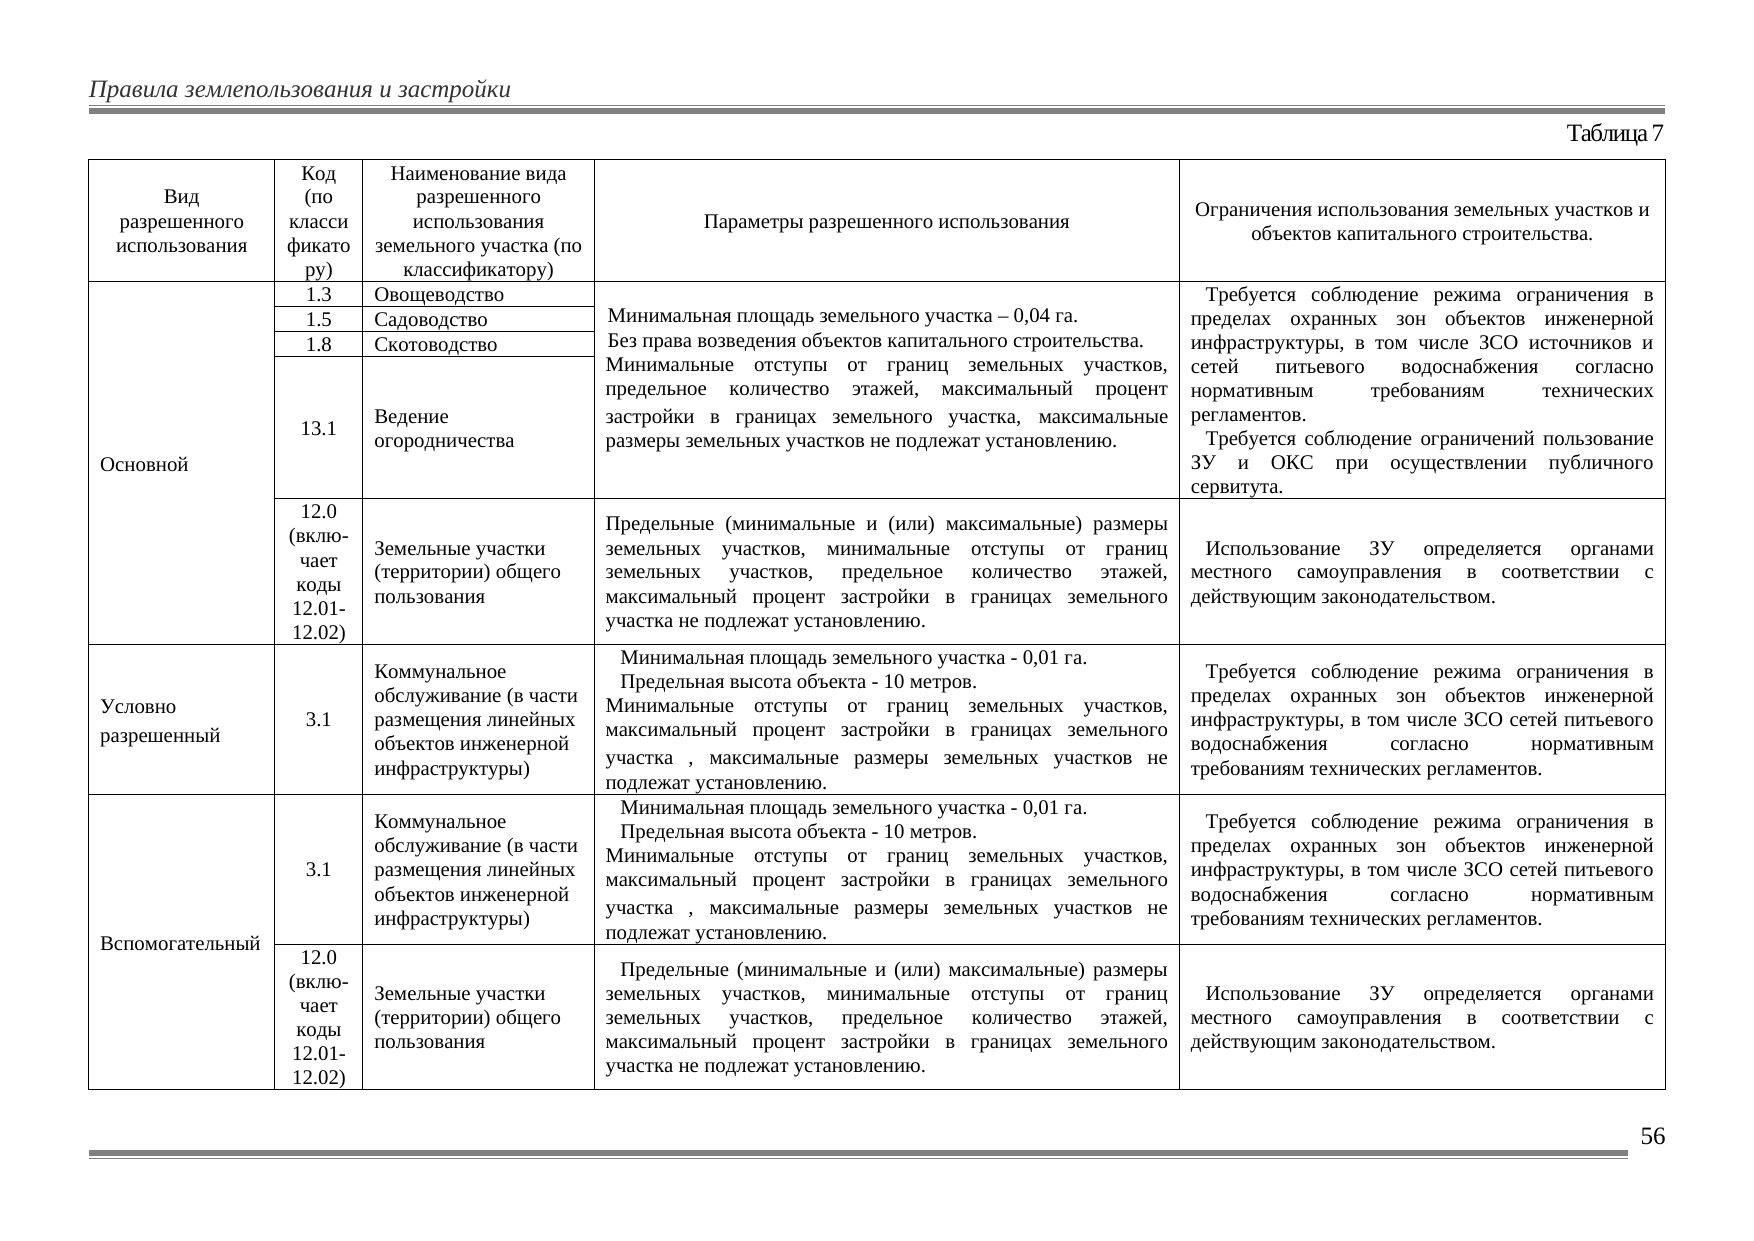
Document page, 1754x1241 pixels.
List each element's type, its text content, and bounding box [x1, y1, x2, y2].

table_cell Коммунальное обслуживание (в части размещения линейных объектов инженерной инфраструктуры) [363, 795, 594, 944]
table_cell Условно разрешенный [89, 645, 274, 794]
table_cell Предельные (минимальные и (или) максимальные) размеры земельных участков, минимальные отступы от границ земельных участков, предельное количество этажей, максимальный процент застройки в границах земельного участка не подлежат установлению. [595, 945, 1179, 1089]
table_cell Овощеводство [363, 282, 594, 306]
text Таблица 7 [89, 118, 1665, 147]
table_cell Вспомогательный [89, 795, 274, 1089]
table_cell Минимальная площадь земельного участка - . Предельная высота объекта - . Минимальные отступы от границ земельных участков, максимальный процент застройки в границах земельного участка , максимальные размеры земельных участков не подлежат установлению. [595, 645, 1179, 794]
table_cell Основной [89, 282, 274, 644]
table_header Наименование вида разрешенного использования земельного участка (по классификатору) [363, 160, 594, 281]
table_cell 3.1 [275, 795, 362, 944]
table_cell Ведение огородничества [363, 357, 594, 498]
table_cell 12.0 (вклю-чает коды 12.01-12.02) [275, 945, 362, 1089]
table_cell 1.5 [275, 307, 362, 331]
table_cell Коммунальное обслуживание (в части размещения линейных объектов инженерной инфраструктуры) [363, 645, 594, 794]
table_cell Предельные (минимальные и (или) максимальные) размеры земельных участков, минимальные отступы от границ земельных участков, предельное количество этажей, максимальный процент застройки в границах земельного участка не подлежат установлению. [595, 499, 1179, 644]
table_cell Скотоводство [363, 332, 594, 356]
table_cell Земельные участки (территории) общего пользования [363, 945, 594, 1089]
table_cell Требуется соблюдение режима ограничения в пределах охранных зон объектов инженерной инфраструктуры, в том числе ЗСО источников и сетей питьевого водоснабжения согласно нормативным требованиям технических регламентов. Требуется соблюдение ограничений пользование ЗУ и ОКС при осуществлении публичного сервитута. [1180, 282, 1665, 498]
table_cell Требуется соблюдение режима ограничения в пределах охранных зон объектов инженерной инфраструктуры, в том числе ЗСО сетей питьевого водоснабжения согласно нормативным требованиям технических регламентов. [1180, 645, 1665, 794]
table_cell Земельные участки (территории) общего пользования [363, 499, 594, 644]
table_cell 3.1 [275, 645, 362, 794]
table_header Параметры разрешенного использования [595, 160, 1179, 281]
table_cell Использование ЗУ определяется органами местного самоуправления в соответствии с действующим законодательством. [1180, 945, 1665, 1089]
table_cell Требуется соблюдение режима ограничения в пределах охранных зон объектов инженерной инфраструктуры, в том числе ЗСО сетей питьевого водоснабжения согласно нормативным требованиям технических регламентов. [1180, 795, 1665, 944]
table_cell Садоводство [363, 307, 594, 331]
table_cell Минимальная площадь земельного участка - . Предельная высота объекта - . Минимальные отступы от границ земельных участков, максимальный процент застройки в границах земельного участка , максимальные размеры земельных участков не подлежат установлению. [595, 795, 1179, 944]
table_header Вид разрешенного использования [89, 160, 274, 281]
table_cell 1.3 [275, 282, 362, 306]
table_cell Использование ЗУ определяется органами местного самоуправления в соответствии с действующим законодательством. [1180, 499, 1665, 644]
table_header Код (по классификатору) [275, 160, 362, 281]
table_cell 13.1 [275, 357, 362, 498]
table_header Ограничения использования земельных участков и объектов капитального строительства. [1180, 160, 1665, 281]
table_cell 1.8 [275, 332, 362, 356]
table_cell Минимальная площадь земельного участка – . Без права возведения объектов капитального строительства. Минимальные отступы от границ земельных участков, предельное количество этажей, максимальный процент застройки в границах земельного участка, максимальные размеры земельных участков не подлежат установлению. [595, 282, 1179, 498]
table_cell 12.0 (вклю-чает коды 12.01-12.02) [275, 499, 362, 644]
